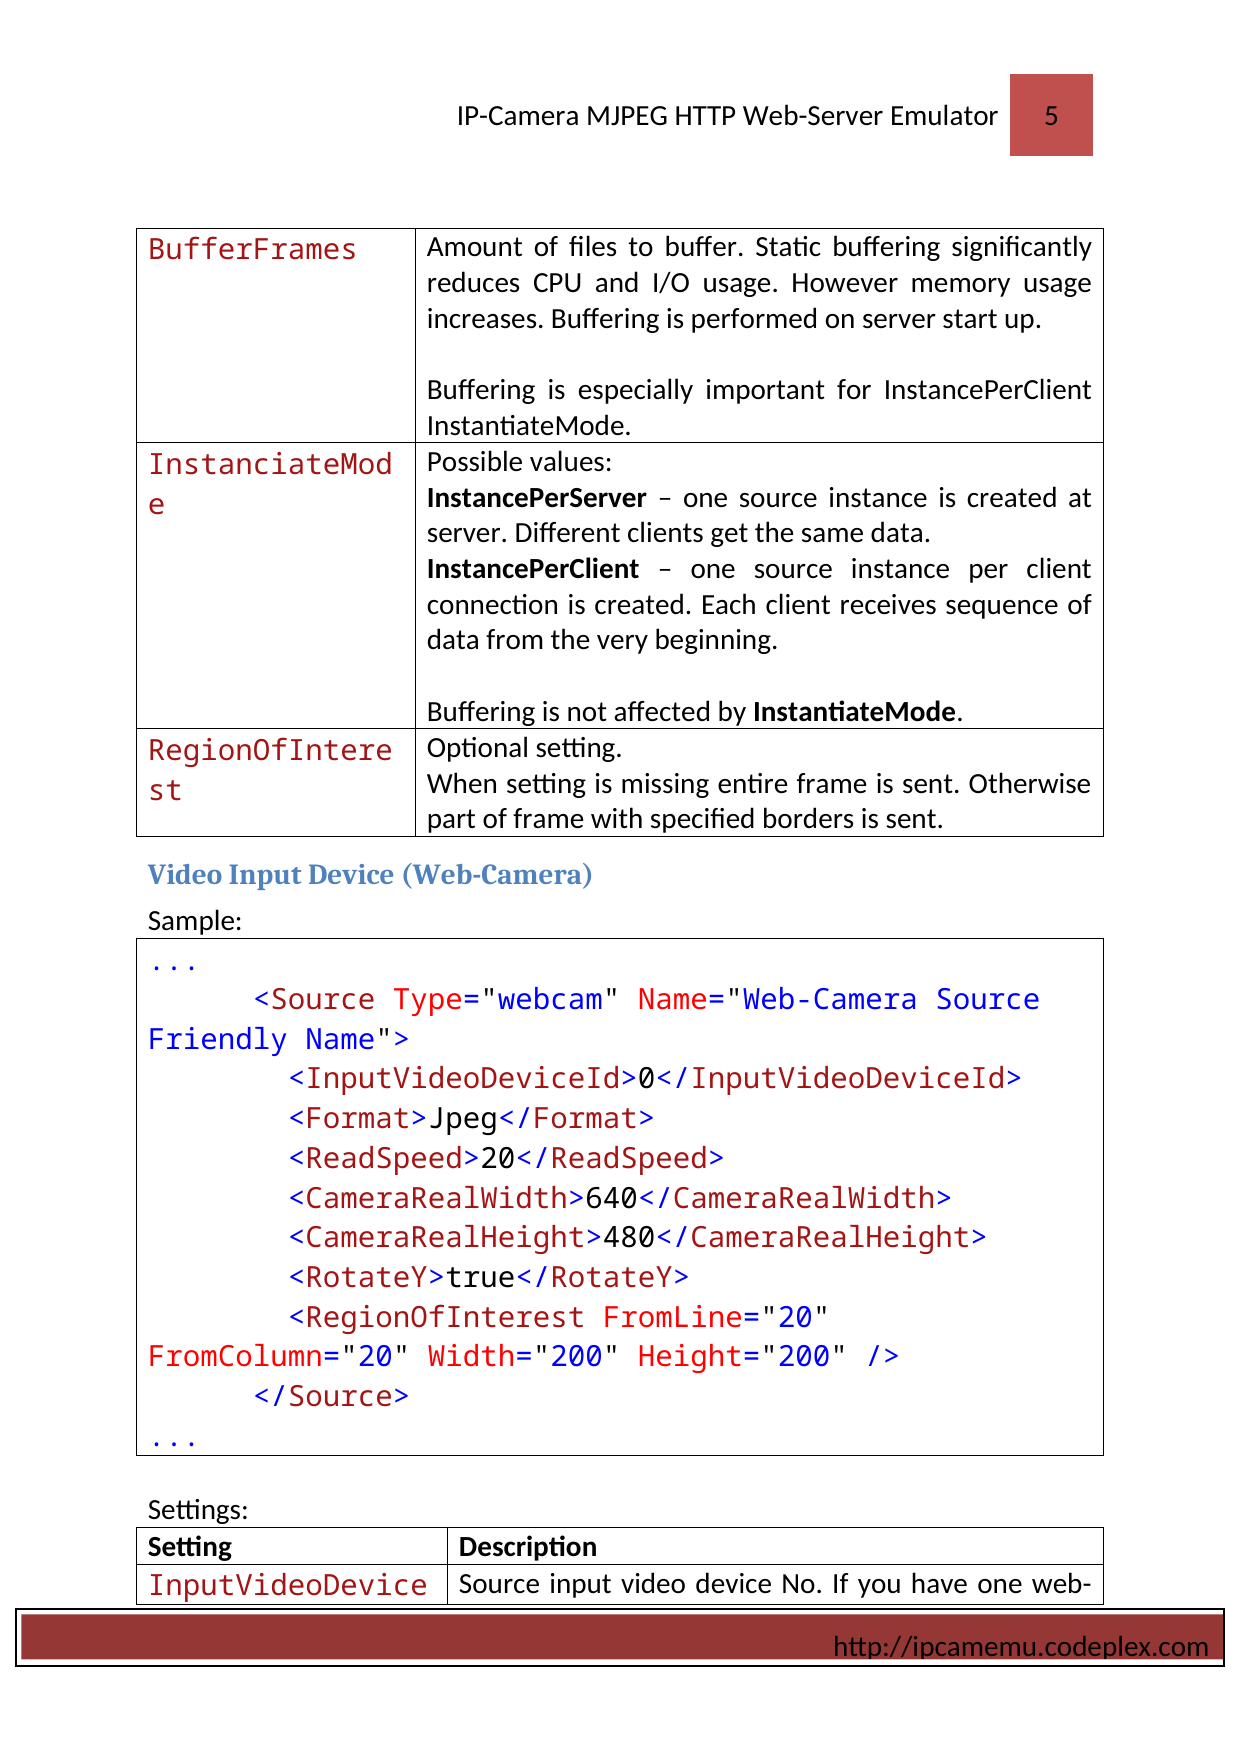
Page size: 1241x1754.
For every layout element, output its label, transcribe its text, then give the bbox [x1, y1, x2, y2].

table_header ... <Source Type="webcam" Name="Web-Camera Source Friendly Name"> <InputVideoDeviceId>0</InputVideoDeviceId> <Format>Jpeg</Format> <ReadSpeed>20</ReadSpeed> <CameraRealWidth>640</CameraRealWidth> <CameraRealHeight>480</CameraRealHeight> <RotateY>true</RotateY> <RegionOfInterest FromLine="20" FromColumn="20" Width="200" Height="200" /> </Source> ... [137, 939, 1103, 1455]
table_header Description [448, 1528, 1103, 1564]
table_cell BufferFrames [137, 229, 415, 442]
table_cell Amount of files to buffer. Static buffering significantly reduces CPU and I/O usage. However memory usage increases. Buffering is performed on server start up. Buffering is especially important for InstancePerClient InstantiateMode. [416, 229, 1103, 442]
table_cell InstanciateMode [137, 443, 415, 728]
text Settings: [148, 1491, 1093, 1527]
subtitle Video Input Device (Web-Camera) [148, 858, 1093, 892]
text Sample: [148, 902, 1093, 938]
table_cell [448, 1565, 1103, 1604]
table_cell InputVideoDeviceId [137, 1565, 447, 1604]
table_cell Optional setting. When setting is missing entire frame is sent. Otherwise part of frame with specified borders is sent. [416, 729, 1103, 836]
table_cell RegionOfInterest [137, 729, 415, 836]
table_cell Possible values: InstancePerServer – one source instance is created at server. Different clients get the same data. InstancePerClient – one source instance per client connection is created. Each client receives sequence of data from the very beginning. Buffering is not affected by InstantiateMode. [416, 443, 1103, 728]
table_header Setting [137, 1528, 447, 1564]
